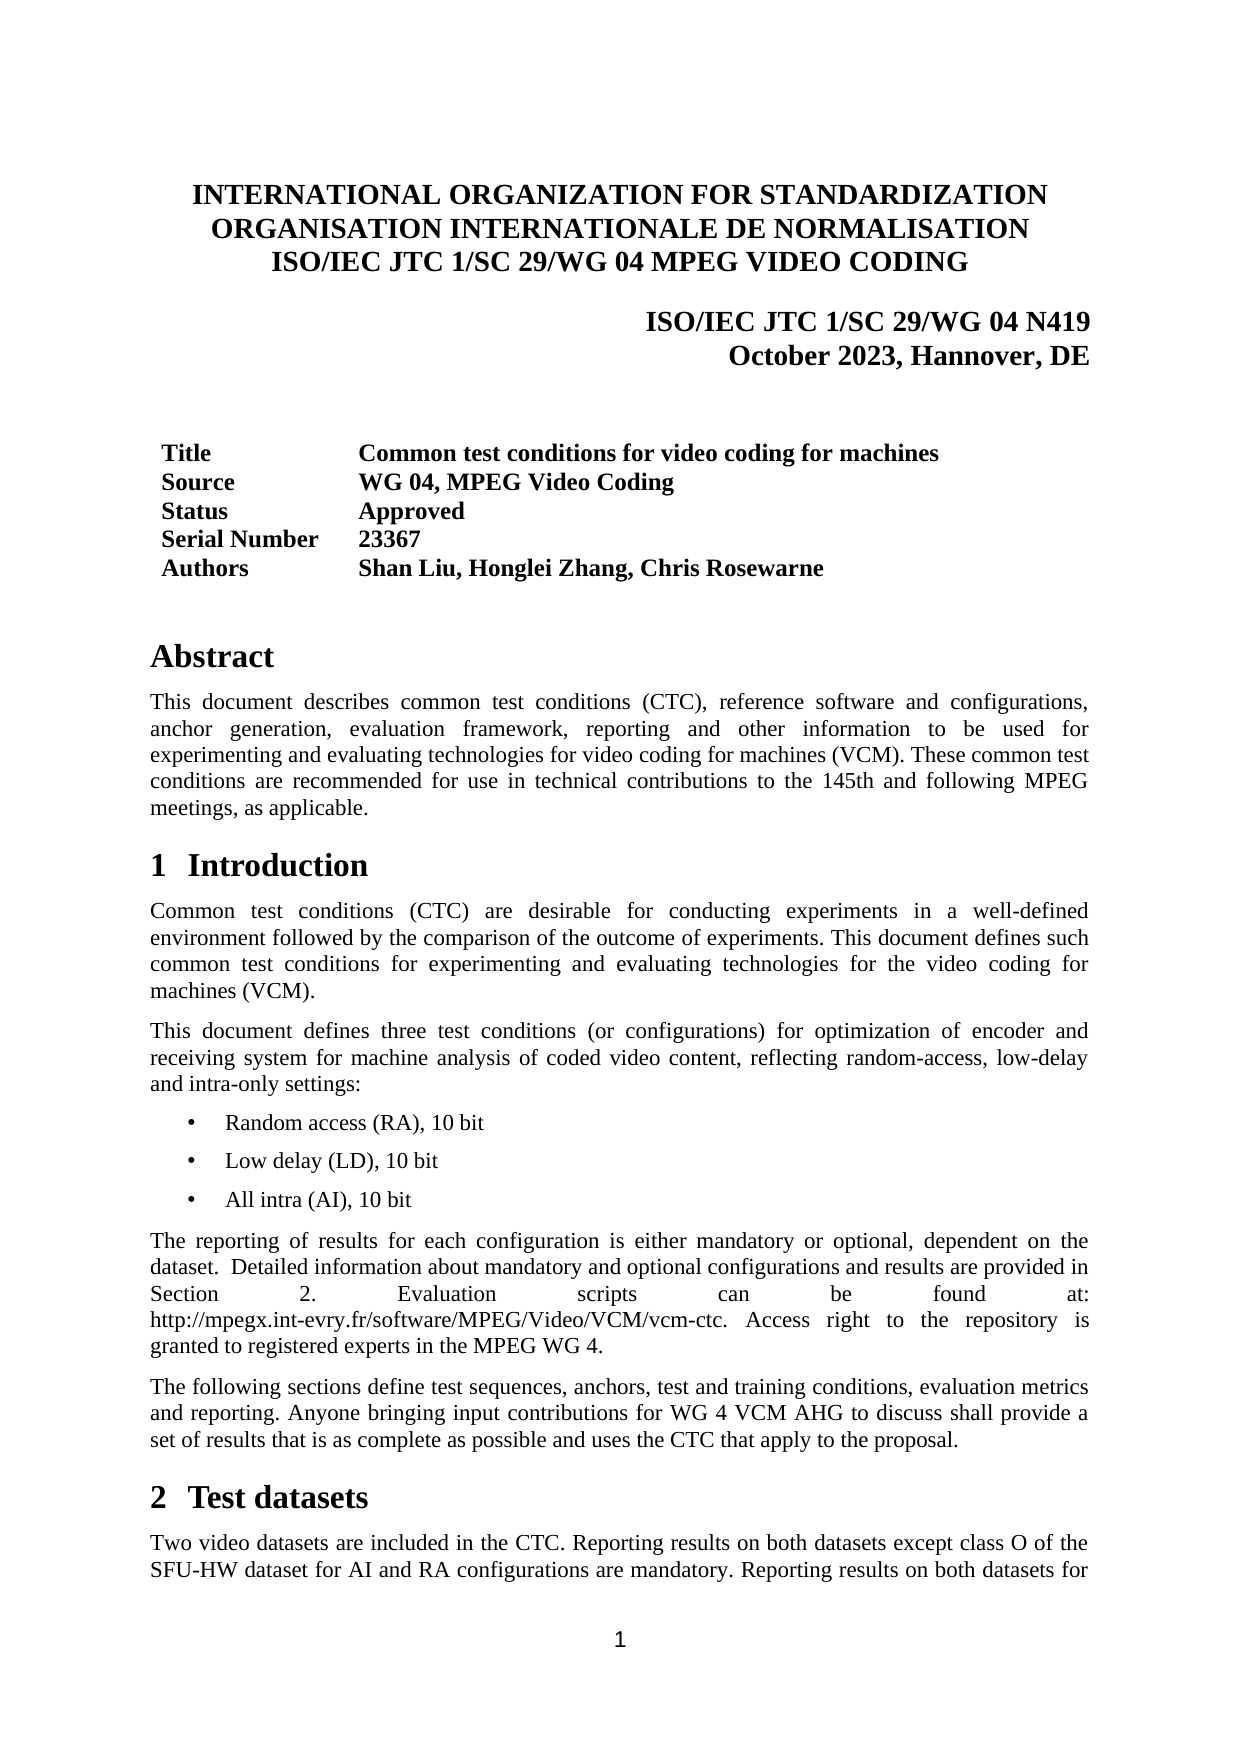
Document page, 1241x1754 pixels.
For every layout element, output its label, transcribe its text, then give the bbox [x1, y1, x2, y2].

text The reporting of results for each configuration is either mandatory or optional, dependent on the dataset. Detailed information about mandatory and optional configurations and results are provided in Section 2. Evaluation scripts can be found at: http://mpegx.int-evry.fr/software/MPEG/Video/VCM/vcm-ctc. Access right to the repository is granted to registered experts in the MPEG WG 4. [150, 1227, 1090, 1359]
table_cell Serial Number [150, 525, 347, 553]
table_cell 23367 [347, 525, 1209, 553]
table_cell Status [150, 496, 347, 524]
table_cell Shan Liu, Honglei Zhang, Chris Rosewarne [347, 553, 1209, 582]
table_cell WG 04, MPEG Video Coding [347, 467, 1209, 496]
table_cell Approved [347, 496, 1209, 524]
text ISO/IEC JTC 1/SC 29/WG 04 N419 [150, 304, 1090, 338]
text This document describes common test conditions (CTC), reference software and configurations, anchor generation, evaluation framework, reporting and other information to be used for experimenting and evaluating technologies for video coding for machines (VCM). These common test conditions are recommended for use in technical contributions to the 145th and following MPEG meetings, as applicable. [150, 688, 1090, 820]
text Abstract [150, 636, 1090, 674]
list Test datasets [150, 1477, 1090, 1515]
text INTERNATIONAL ORGANIZATION FOR STANDARDIZATION [150, 177, 1090, 211]
text The following sections define test sequences, anchors, test and training conditions, evaluation metrics and reporting. Anyone bringing input contributions for WG 4 VCM AHG to discuss shall provide a set of results that is as complete as possible and uses the CTC that apply to the proposal. [150, 1373, 1090, 1452]
text Common test conditions (CTC) are desirable for conducting experiments in a well-defined environment followed by the comparison of the outcome of experiments. This document defines such common test conditions for experimenting and evaluating technologies for the video coding for machines (VCM). [150, 898, 1090, 1003]
list Low delay (LD), 10 bit [187, 1148, 1090, 1174]
list All intra (AI), 10 bit [187, 1186, 1090, 1213]
table_cell Authors [150, 553, 347, 582]
text ISO/IEC JTC 1/SC 29/WG 04 MPEG VIDEO CODING [150, 244, 1090, 278]
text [150, 1529, 1090, 1582]
table_header Common test conditions for video coding for machines [347, 438, 1209, 467]
text ORGANISATION INTERNATIONALE DE NORMALISATION [150, 211, 1090, 244]
list Random access (RA), 10 bit [187, 1109, 1090, 1135]
text This document defines three test conditions (or configurations) for optimization of encoder and receiving system for machine analysis of coded video content, reflecting random-access, low-delay and intra-only settings: [150, 1017, 1090, 1096]
text October 2023, Hannover, DE [150, 338, 1090, 371]
list Introduction [150, 845, 1090, 883]
table_header Title [150, 438, 347, 467]
table_cell Source [150, 467, 347, 496]
